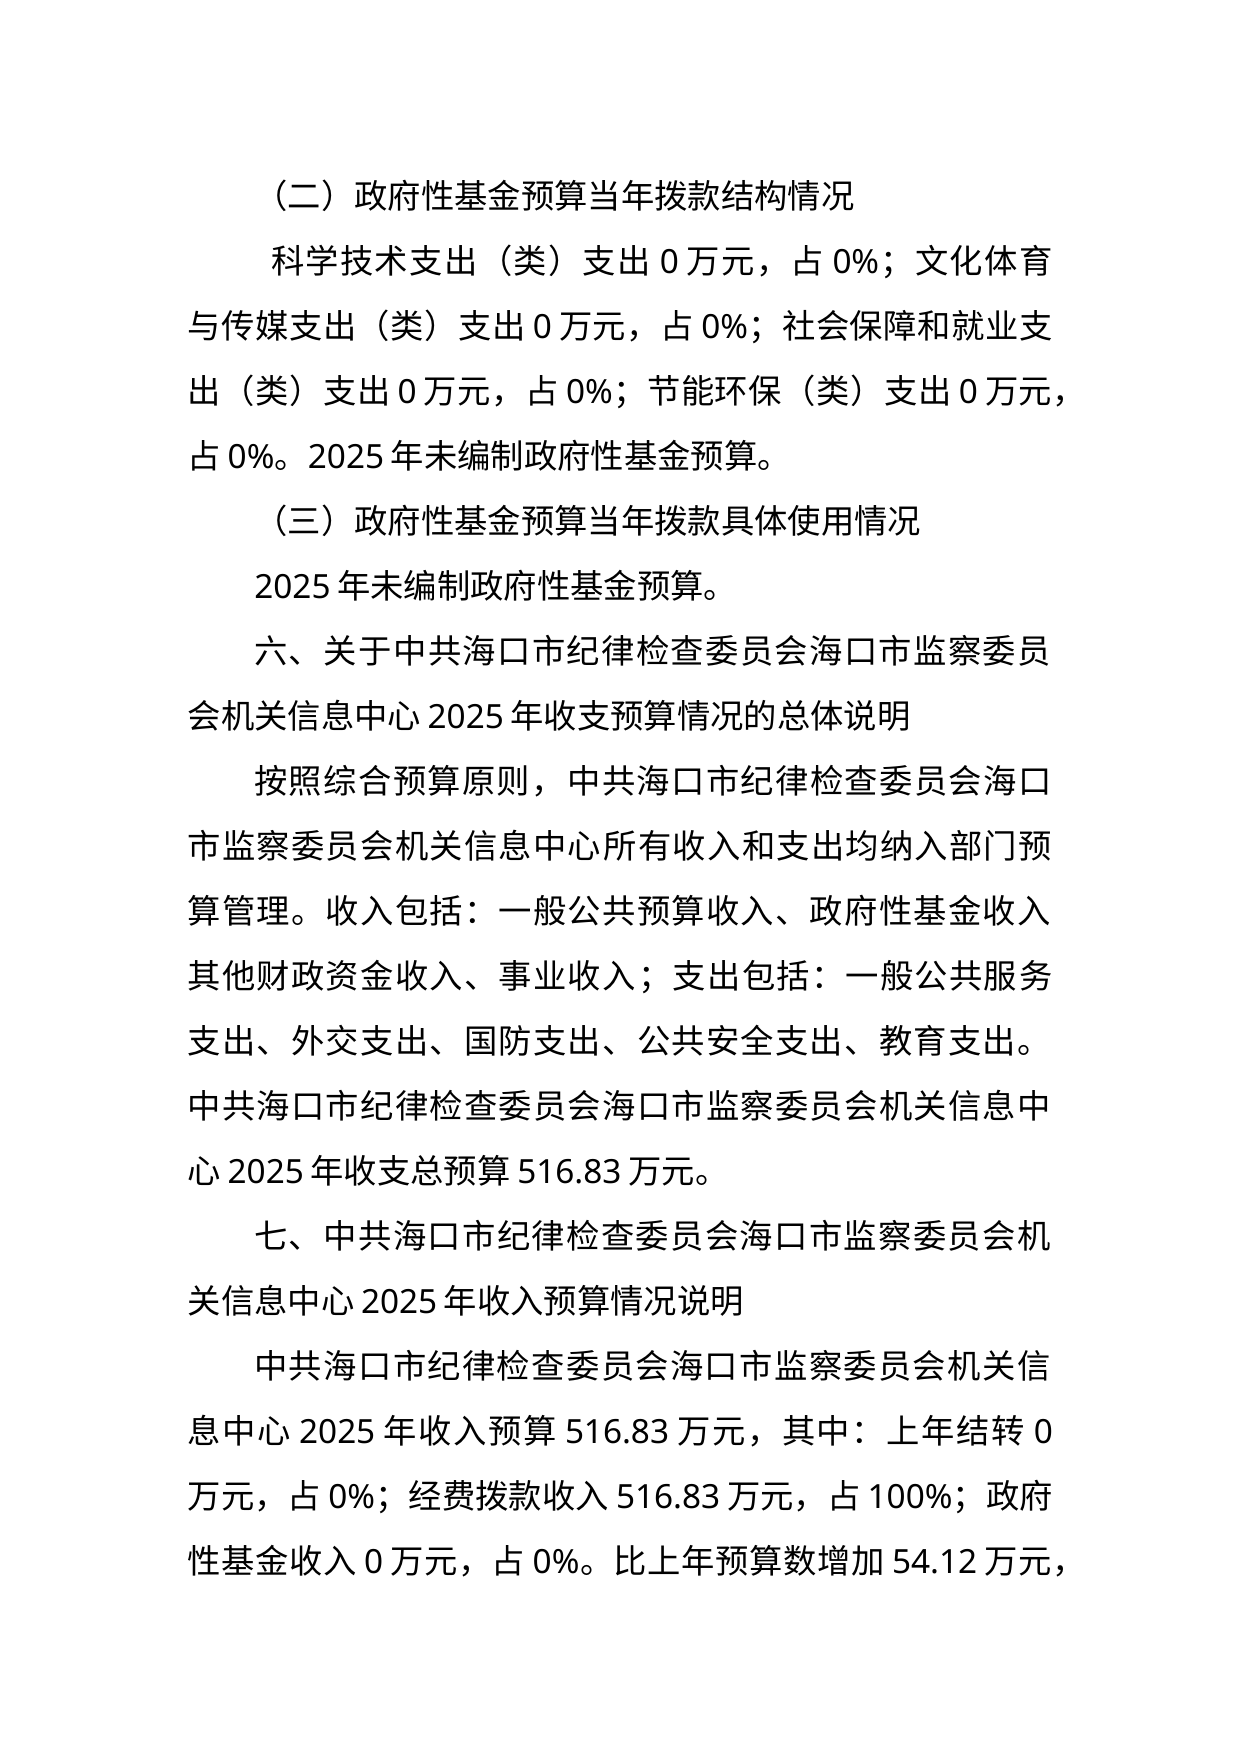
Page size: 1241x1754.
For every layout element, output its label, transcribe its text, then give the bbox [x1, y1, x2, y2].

text 七、中共海口市纪律检查委员会海口市监察委员会机关信息中心2025年收入预算情况说明 [187, 1202, 1053, 1332]
text 2025年未编制政府性基金预算。 [187, 552, 1053, 617]
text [187, 1332, 1053, 1592]
text 科学技术支出（类）支出0万元，占0%；文化体育与传媒支出（类）支出0万元，占0%；社会保障和就业支出（类）支出0万元，占0%；节能环保（类）支出0万元，占0%。2025年未编制政府性基金预算。 [187, 227, 1053, 487]
text 六、关于中共海口市纪律检查委员会海口市监察委员会机关信息中心2025年收支预算情况的总体说明 [187, 617, 1053, 747]
text 按照综合预算原则，中共海口市纪律检查委员会海口市监察委员会机关信息中心所有收入和支出均纳入部门预算管理。收入包括：一般公共预算收入、政府性基金收入、其他财政资金收入、事业收入；支出包括：一般公共服务支出、外交支出、国防支出、公共安全支出、教育支出。中共海口市纪律检查委员会海口市监察委员会机关信息中心2025年收支总预算516.83万元。 [187, 747, 1053, 1202]
text （三）政府性基金预算当年拨款具体使用情况 [187, 487, 1053, 552]
text （二）政府性基金预算当年拨款结构情况 [187, 162, 1053, 227]
